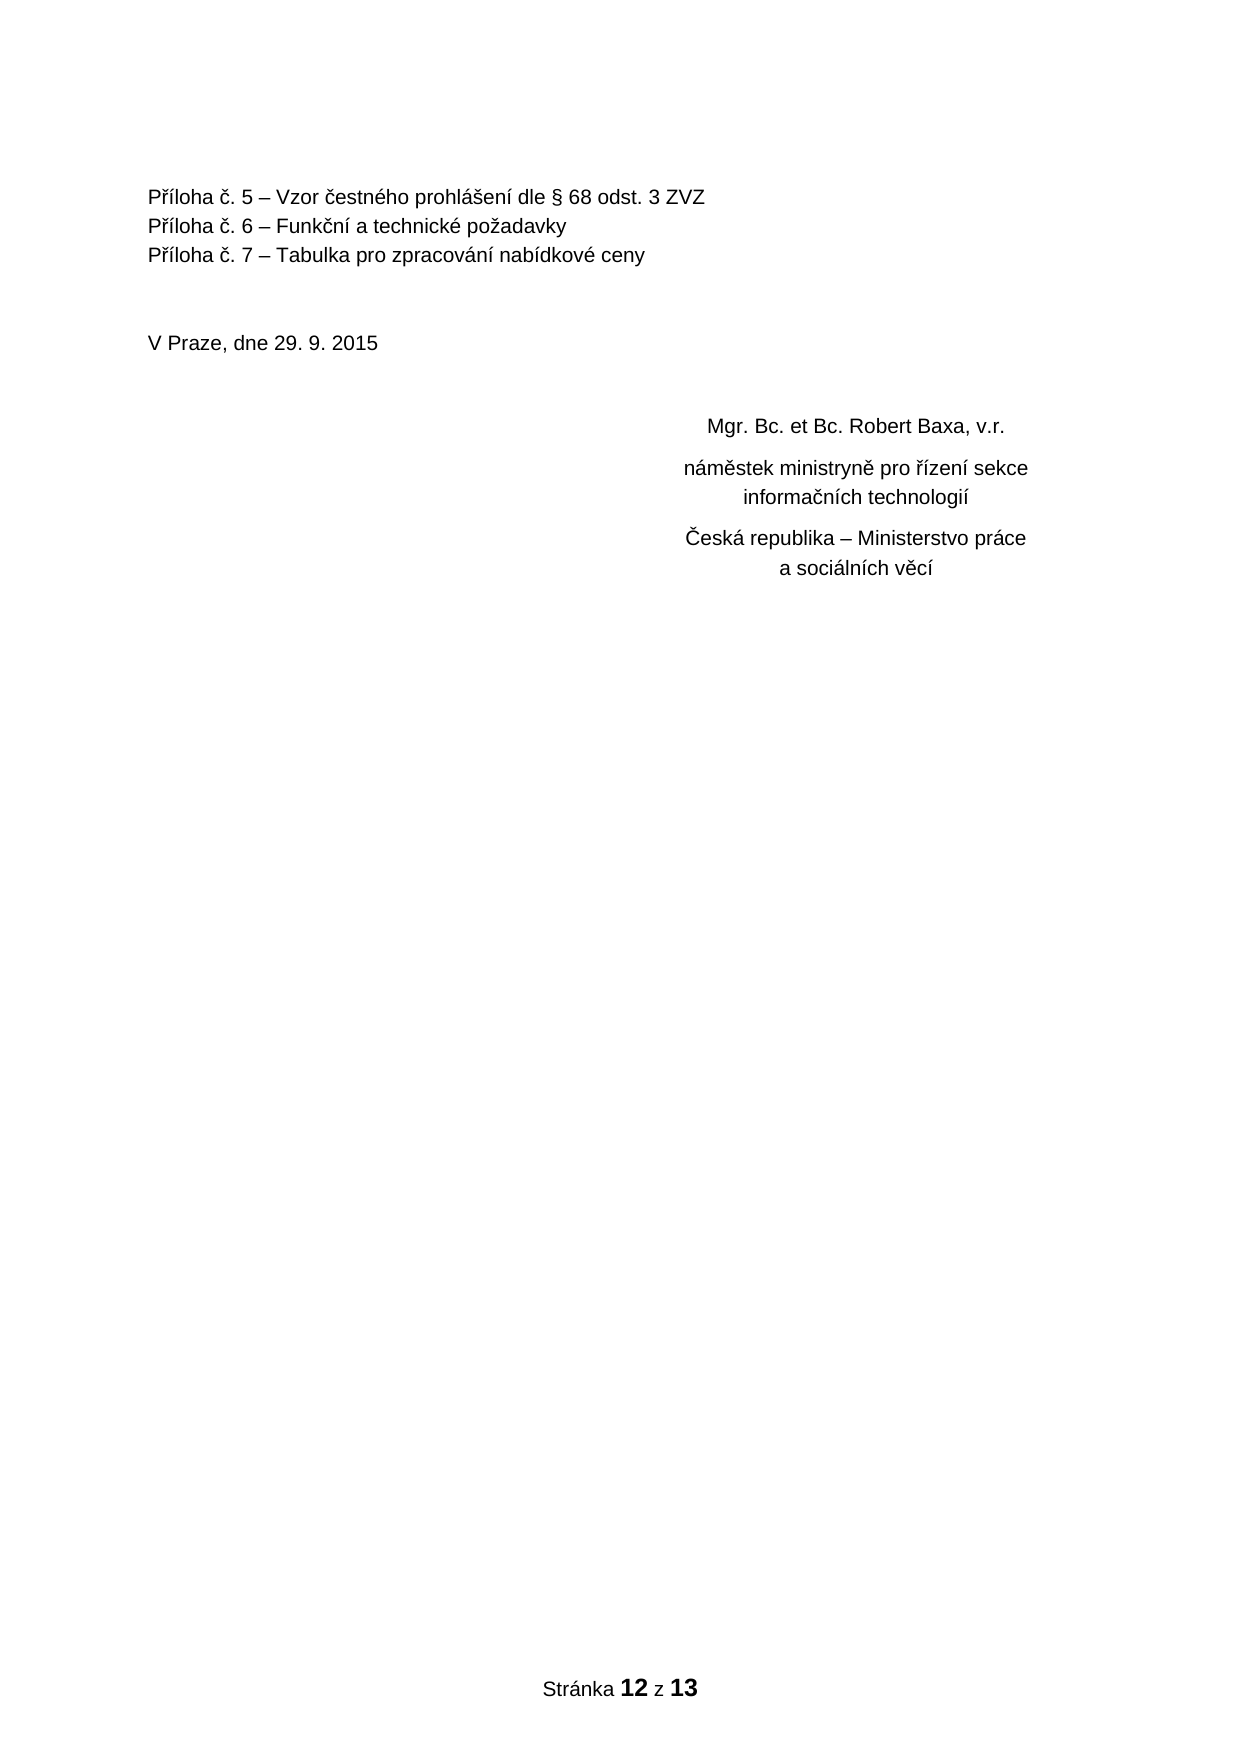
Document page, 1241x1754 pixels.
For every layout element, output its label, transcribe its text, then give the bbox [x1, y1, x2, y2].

table_header V Praze, dne 29. 9. 2015 [136, 325, 616, 821]
text Příloha č. 6 – Funkční a technické požadavky [148, 208, 1104, 238]
table_header Mgr. Bc. et Bc. Robert Baxa, v.r. náměstek ministryně pro řízení sekce informačních technologií Česká republika – Ministerstvo práce a sociálních věcí [616, 325, 1096, 821]
text Příloha č. 5 – Vzor čestného prohlášení dle § 68 odst. 3 ZVZ [148, 179, 1104, 208]
text Příloha č. 7 – Tabulka pro zpracování nabídkové ceny [148, 238, 1104, 267]
